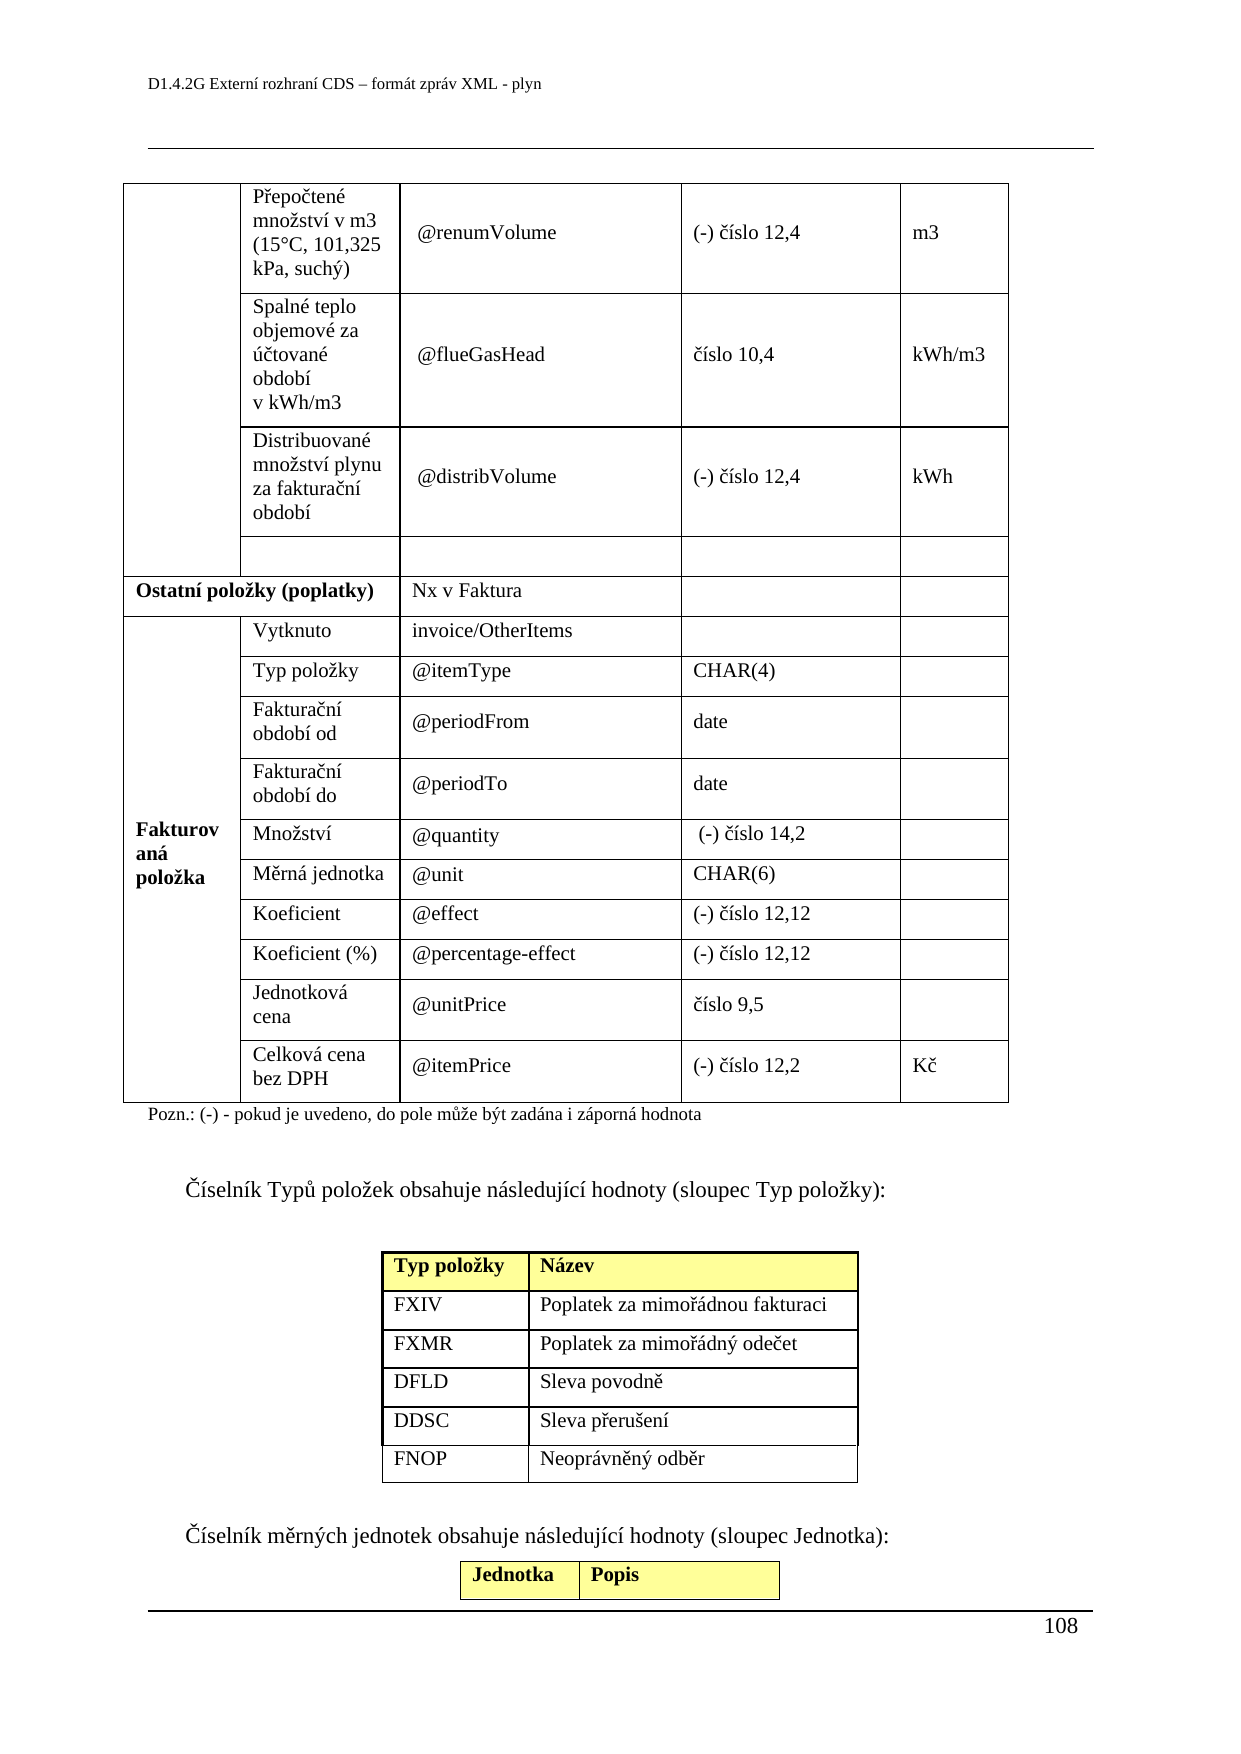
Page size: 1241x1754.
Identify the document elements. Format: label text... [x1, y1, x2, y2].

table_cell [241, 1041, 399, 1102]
text Číselník měrných jednotek obsahuje následující hodnoty (sloupec Jednotka): [185, 1522, 1092, 1548]
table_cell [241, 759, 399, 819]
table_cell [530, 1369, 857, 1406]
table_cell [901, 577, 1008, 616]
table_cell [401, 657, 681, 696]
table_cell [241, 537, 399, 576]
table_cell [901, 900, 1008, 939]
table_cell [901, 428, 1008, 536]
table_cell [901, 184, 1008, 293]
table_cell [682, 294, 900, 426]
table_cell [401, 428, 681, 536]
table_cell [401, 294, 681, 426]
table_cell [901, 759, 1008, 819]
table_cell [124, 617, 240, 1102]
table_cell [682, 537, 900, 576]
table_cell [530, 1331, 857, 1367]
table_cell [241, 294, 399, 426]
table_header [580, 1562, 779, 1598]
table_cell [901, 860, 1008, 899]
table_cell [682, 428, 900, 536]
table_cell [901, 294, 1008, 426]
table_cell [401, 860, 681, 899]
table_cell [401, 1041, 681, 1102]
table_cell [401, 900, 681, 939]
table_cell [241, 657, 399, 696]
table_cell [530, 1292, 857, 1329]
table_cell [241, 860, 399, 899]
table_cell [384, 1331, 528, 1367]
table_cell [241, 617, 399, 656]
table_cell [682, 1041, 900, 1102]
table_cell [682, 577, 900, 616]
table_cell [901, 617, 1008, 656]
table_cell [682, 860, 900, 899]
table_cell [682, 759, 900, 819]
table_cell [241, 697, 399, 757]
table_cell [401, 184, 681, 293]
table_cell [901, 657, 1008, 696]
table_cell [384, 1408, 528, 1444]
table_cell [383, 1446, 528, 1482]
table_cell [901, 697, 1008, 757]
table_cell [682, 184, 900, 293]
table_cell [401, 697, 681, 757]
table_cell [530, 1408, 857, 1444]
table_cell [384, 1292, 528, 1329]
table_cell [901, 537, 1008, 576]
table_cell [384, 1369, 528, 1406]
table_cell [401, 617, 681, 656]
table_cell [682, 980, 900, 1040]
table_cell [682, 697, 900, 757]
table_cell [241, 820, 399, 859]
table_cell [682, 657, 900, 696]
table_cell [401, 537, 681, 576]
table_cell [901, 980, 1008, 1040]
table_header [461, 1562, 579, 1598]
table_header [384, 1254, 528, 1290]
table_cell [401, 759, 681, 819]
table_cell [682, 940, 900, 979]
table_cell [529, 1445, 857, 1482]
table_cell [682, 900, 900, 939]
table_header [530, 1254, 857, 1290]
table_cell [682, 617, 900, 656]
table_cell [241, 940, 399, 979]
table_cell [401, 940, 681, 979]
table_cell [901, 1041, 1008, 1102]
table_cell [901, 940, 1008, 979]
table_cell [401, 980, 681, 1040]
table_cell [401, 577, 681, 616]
text Pozn.: (-) - pokud je uvedeno, do pole může být zadána i záporná hodnota [148, 1103, 1092, 1125]
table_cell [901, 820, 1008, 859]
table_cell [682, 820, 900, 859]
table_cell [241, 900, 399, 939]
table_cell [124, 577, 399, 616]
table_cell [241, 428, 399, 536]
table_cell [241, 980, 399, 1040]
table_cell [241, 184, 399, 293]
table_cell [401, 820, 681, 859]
text Číselník Typů položek obsahuje následující hodnoty (sloupec Typ položky): [185, 1176, 1092, 1202]
